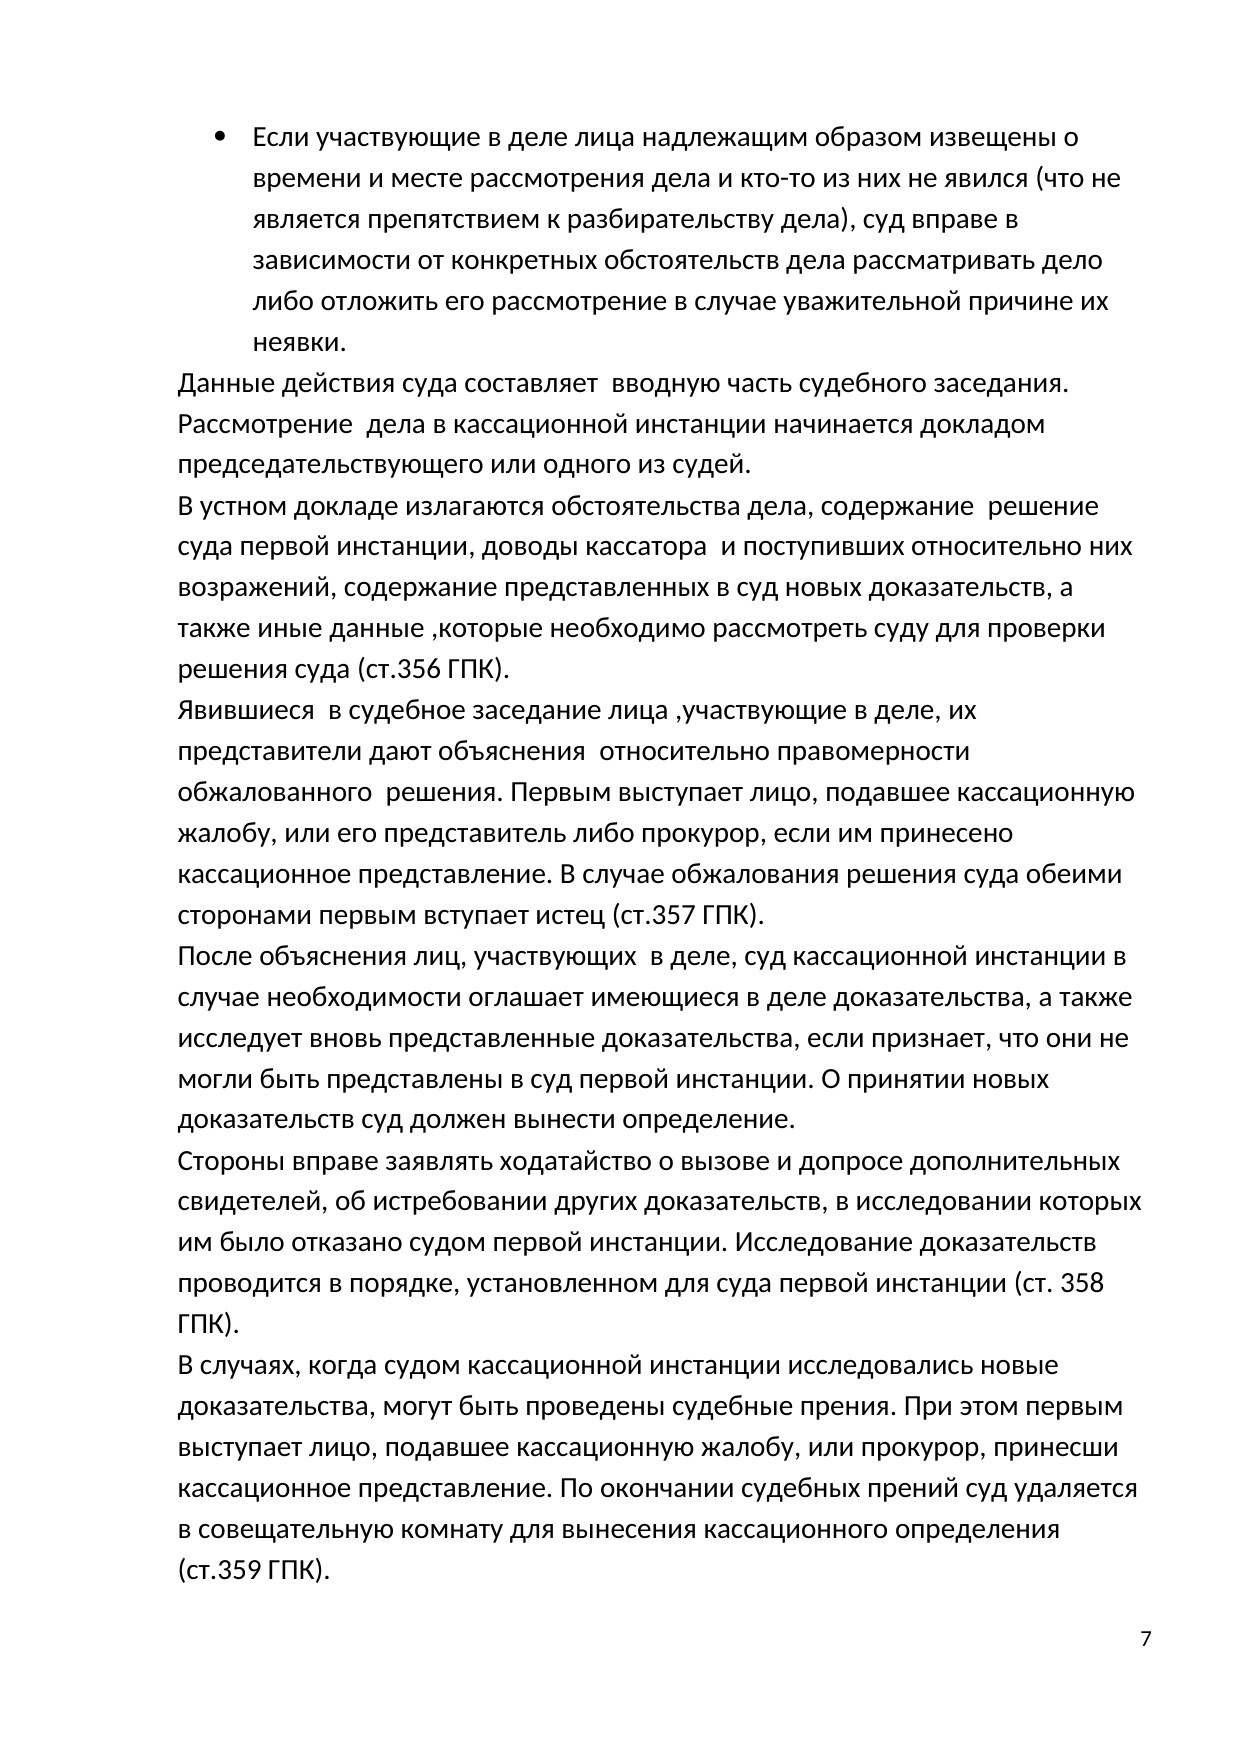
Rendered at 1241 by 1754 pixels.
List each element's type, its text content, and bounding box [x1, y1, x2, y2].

text Явившиеся в судебное заседание лица ,участвующие в деле, их представители дают объяснения относительно правомерности обжалованного решения. Первым выступает лицо, подавшее кассационную жалобу, или его представитель либо прокурор, если им принесено кассационное представление. В случае обжалования решения суда обеими сторонами первым вступает истец (ст.357 ГПК). [177, 691, 1152, 932]
list Если участвующие в деле лица надлежащим образом извещены о времени и месте рассмотрения дела и кто-то из них не явился (что не является препятствием к разбирательству дела), суд вправе в зависимости от конкретных обстоятельств дела рассматривать дело либо отложить его рассмотрение в случае уважительной причине их неявки. [215, 118, 1152, 358]
text В устном докладе излагаются обстоятельства дела, содержание решение суда первой инстанции, доводы кассатора и поступивших относительно них возражений, содержание представленных в суд новых доказательств, а также иные данные ,которые необходимо рассмотреть суду для проверки решения суда (ст.356 ГПК). [177, 487, 1152, 686]
text В случаях, когда судом кассационной инстанции исследовались новые доказательства, могут быть проведены судебные прения. При этом первым выступает лицо, подавшее кассационную жалобу, или прокурор, принесши кассационное представление. По окончании судебных прений суд удаляется в совещательную комнату для вынесения кассационного определения (ст.359 ГПК). [177, 1346, 1152, 1587]
text Данные действия суда составляет вводную часть судебного заседания. Рассмотрение дела в кассационной инстанции начинается докладом председательствующего или одного из судей. [177, 364, 1152, 481]
text Стороны вправе заявлять ходатайство о вызове и допросе дополнительных свидетелей, об истребовании других доказательств, в исследовании которых им было отказано судом первой инстанции. Исследование доказательств проводится в порядке, установленном для суда первой инстанции (ст. 358 ГПК). [177, 1142, 1152, 1341]
text После объяснения лиц, участвующих в деле, суд кассационной инстанции в случае необходимости оглашает имеющиеся в деле доказательства, а также исследует вновь представленные доказательства, если признает, что они не могли быть представлены в суд первой инстанции. О принятии новых доказательств суд должен вынести определение. [177, 937, 1152, 1136]
